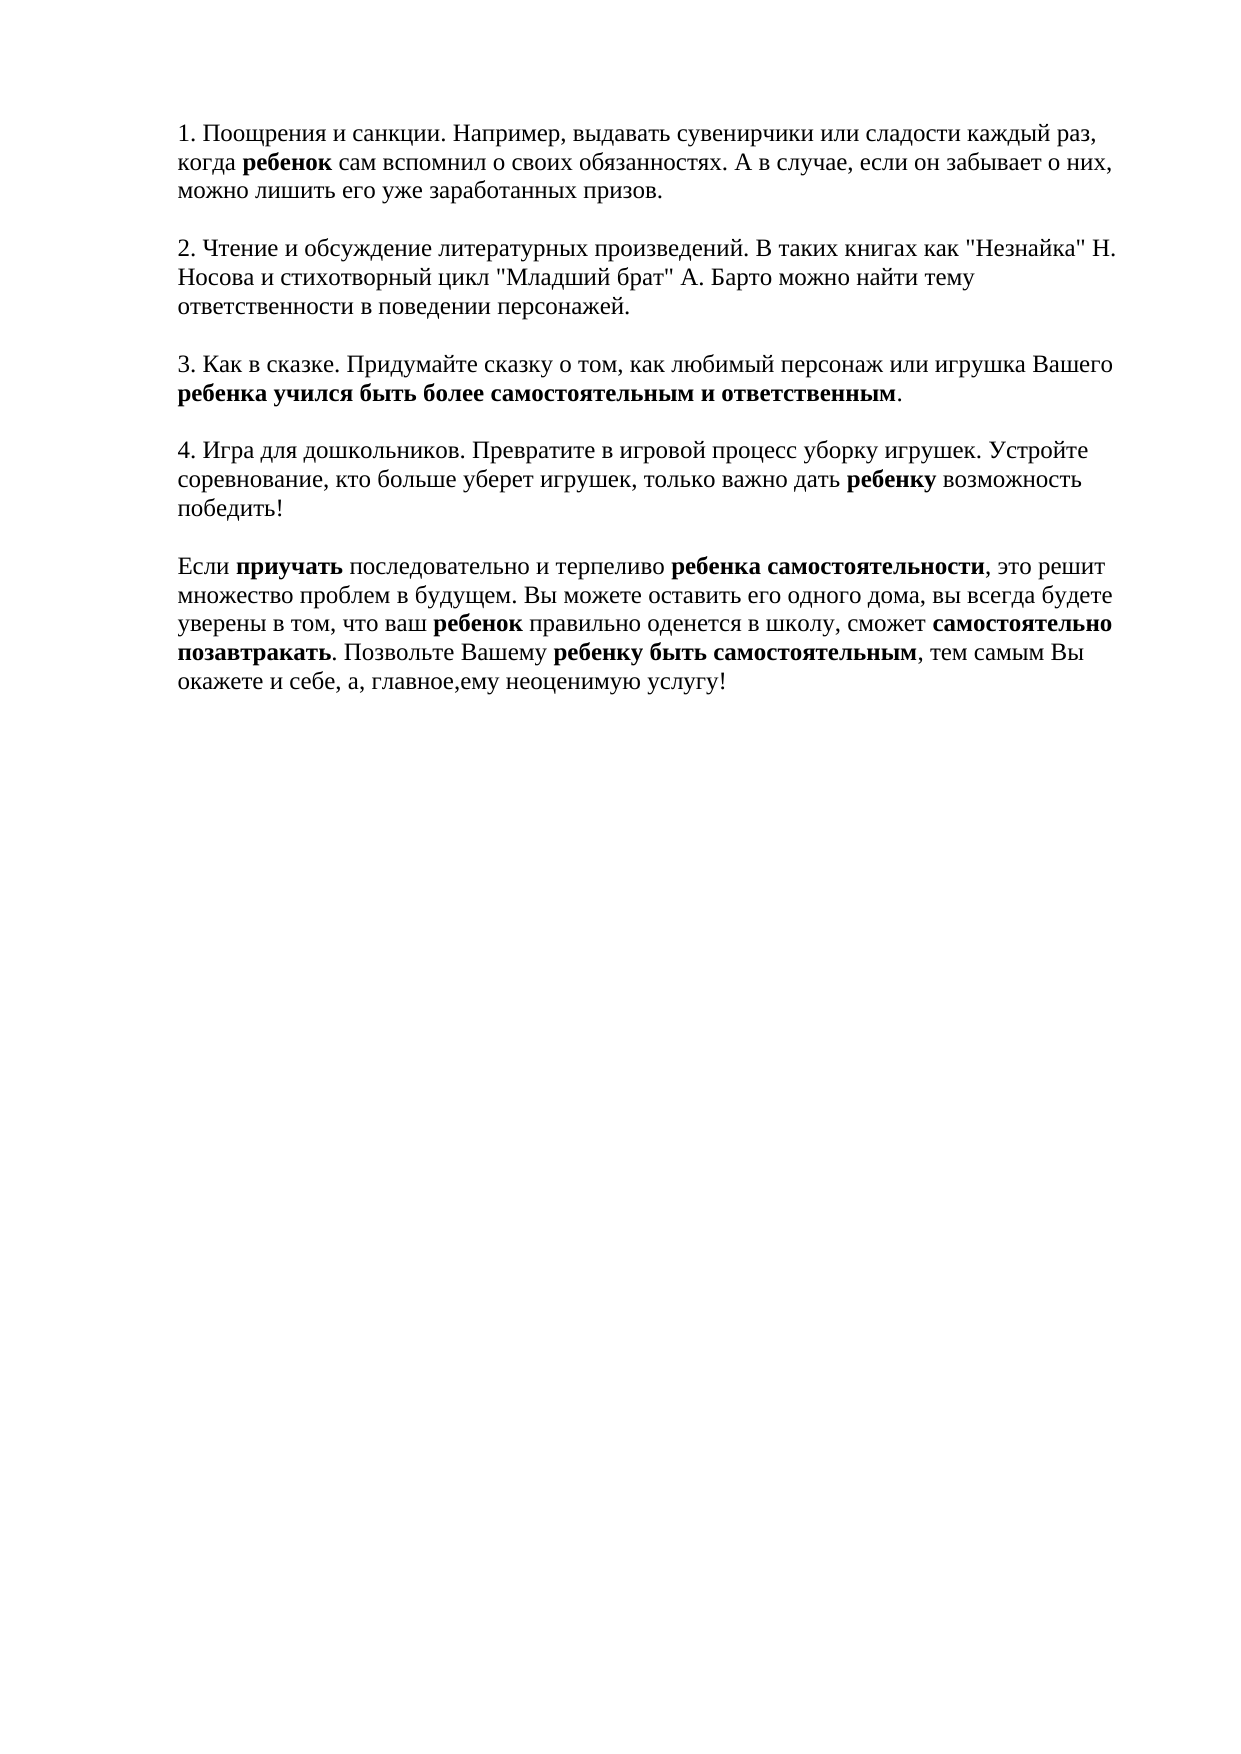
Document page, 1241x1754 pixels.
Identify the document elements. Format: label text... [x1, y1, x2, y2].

text Если приучать последовательно и терпеливо ребенка самостоятельности, это решит множество проблем в будущем. Вы можете оставить его одного дома, вы всегда будете уверены в том, что ваш ребенок правильно оденется в школу, сможет самостоятельно позавтракать. Позвольте Вашему ребенку быть самостоятельным, тем самым Вы окажете и себе, а, главное,ему неоценимую услугу! [177, 551, 1152, 695]
text 2. Чтение и обсуждение литературных произведений. В таких книгах как "Незнайка" Н. Носова и стихотворный цикл "Младший брат" А. Барто можно найти тему ответственности в поведении персонажей. [177, 233, 1152, 320]
text 3. Как в сказке. Придумайте сказку о том, как любимый персонаж или игрушка Вашего ребенка учился быть более самостоятельным и ответственным. [177, 349, 1152, 406]
text 4. Игра для дошкольников. Превратите в игровой процесс уборку игрушек. Устройте соревнование, кто больше уберет игрушек, только важно дать ребенку возможность победить! [177, 436, 1152, 522]
text 1. Поощрения и санкции. Например, выдавать сувенирчики или сладости каждый раз, когда ребенок сам вспомнил о своих обязанностях. А в случае, если он забывает о них, можно лишить его уже заработанных призов. [177, 118, 1152, 204]
